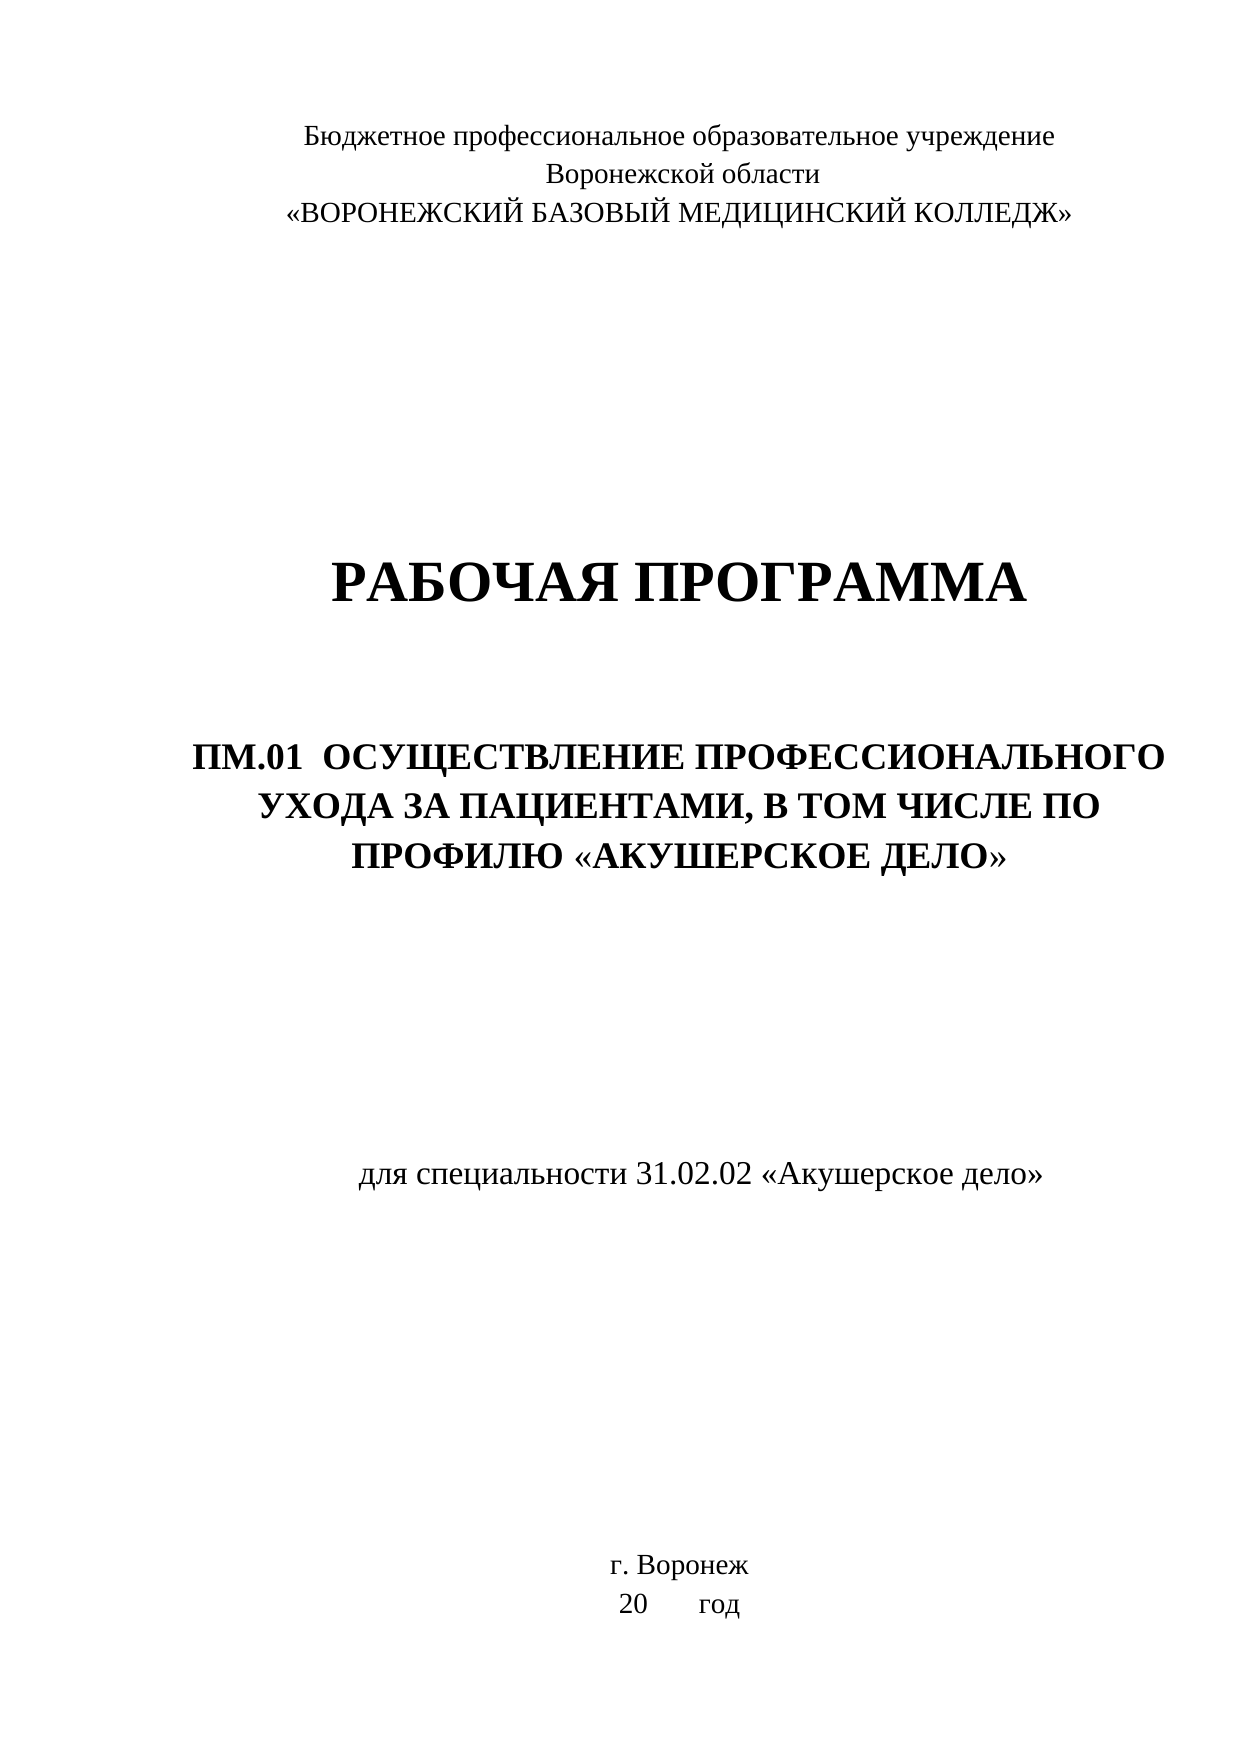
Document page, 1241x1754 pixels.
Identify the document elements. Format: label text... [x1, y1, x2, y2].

text РАБОЧАЯ ПРОГРАММА [177, 547, 1181, 614]
text Воронежской области [177, 157, 1181, 190]
text Бюджетное профессиональное образовательное учреждение [177, 118, 1181, 152]
text для специальности 31.02.02 «Акушерское дело» [177, 1153, 1181, 1191]
text ПМ.01 ОСУЩЕСТВЛЕНИЕ ПРОФЕССИОНАЛЬНОГО УХОДА ЗА ПАЦИЕНТАМИ, В ТОМ ЧИСЛЕ ПО ПРОФИЛЮ «АКУШЕРСКОЕ ДЕЛО» [177, 734, 1181, 877]
text «ВОРОНЕЖСКИЙ БАЗОВЫЙ МЕДИЦИНСКИЙ КОЛЛЕДЖ» [177, 195, 1181, 229]
text 20 год [177, 1586, 1181, 1619]
text г. Воронеж [177, 1547, 1181, 1581]
